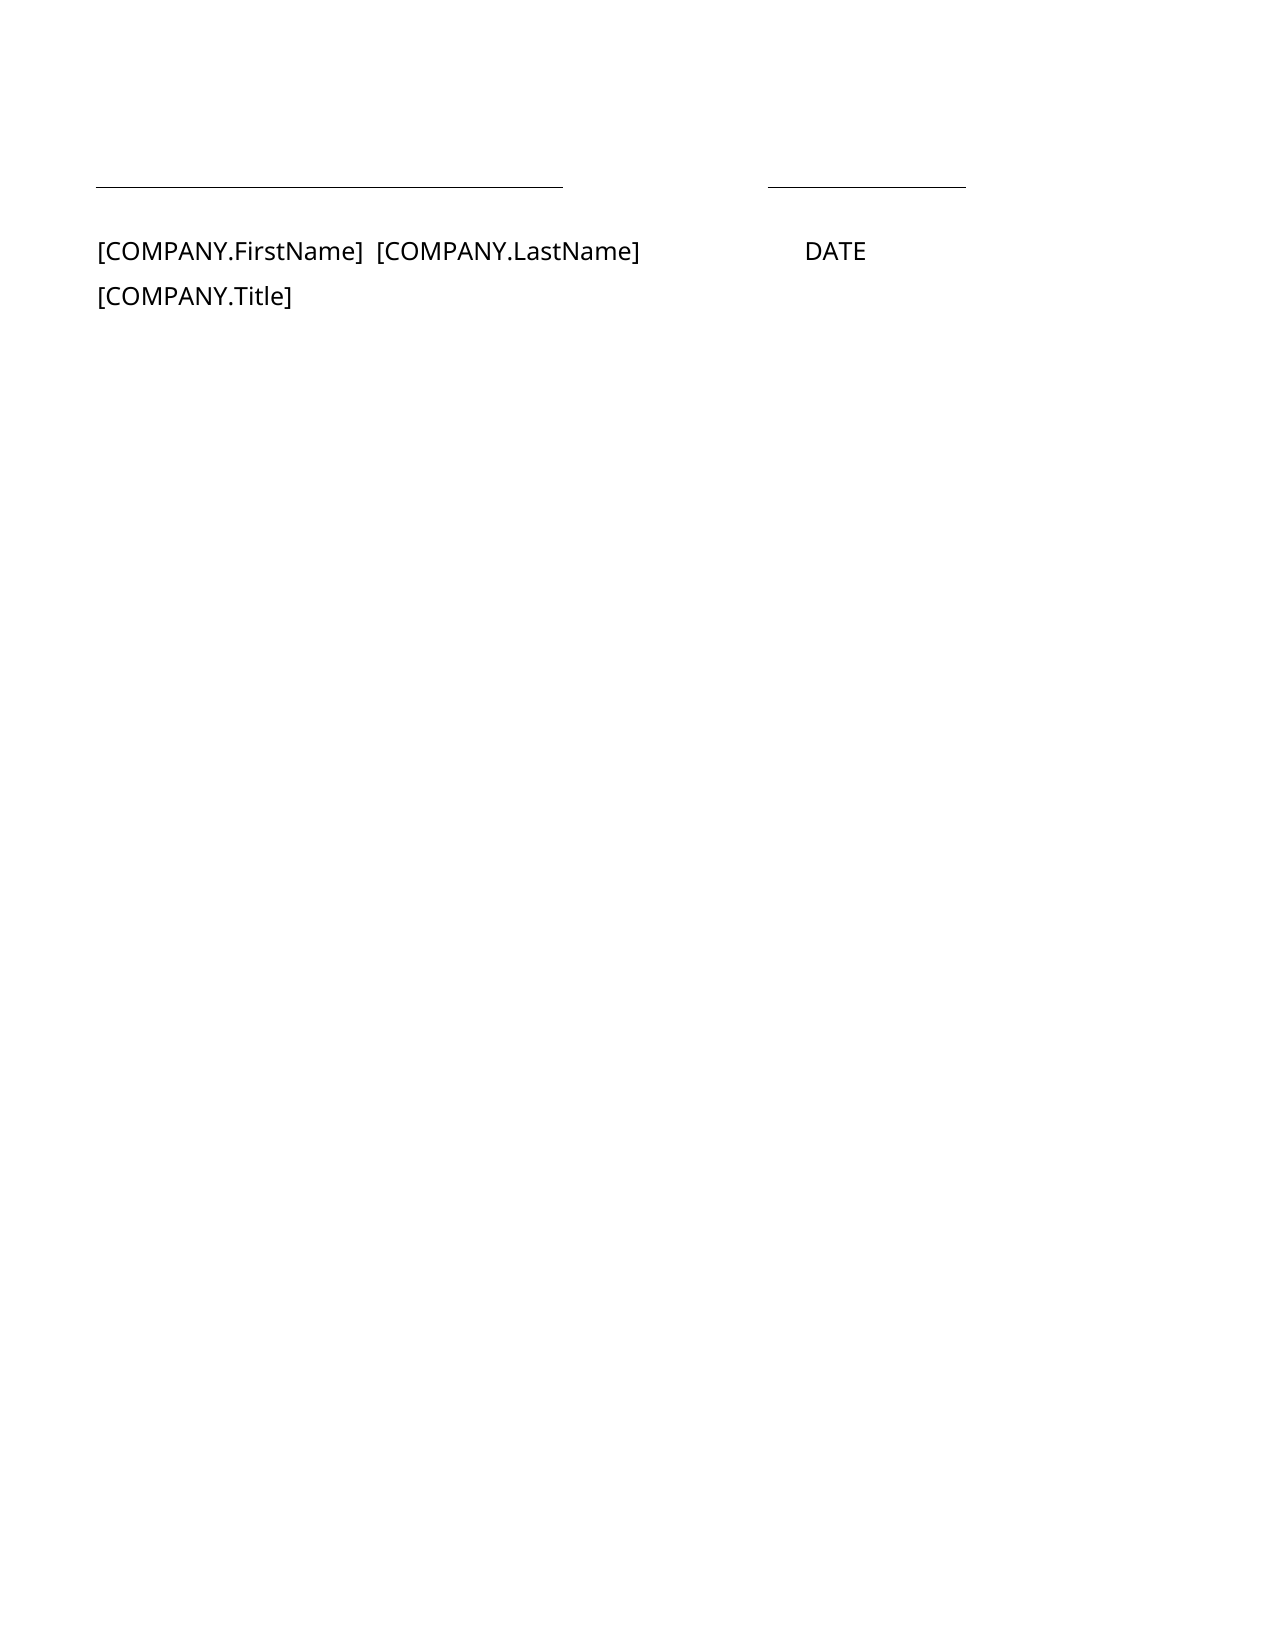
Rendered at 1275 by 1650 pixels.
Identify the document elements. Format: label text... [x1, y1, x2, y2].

text [COMPANY.FirstName] [COMPANY.LastName] DATE [COMPANY.Title] [97, 233, 872, 313]
